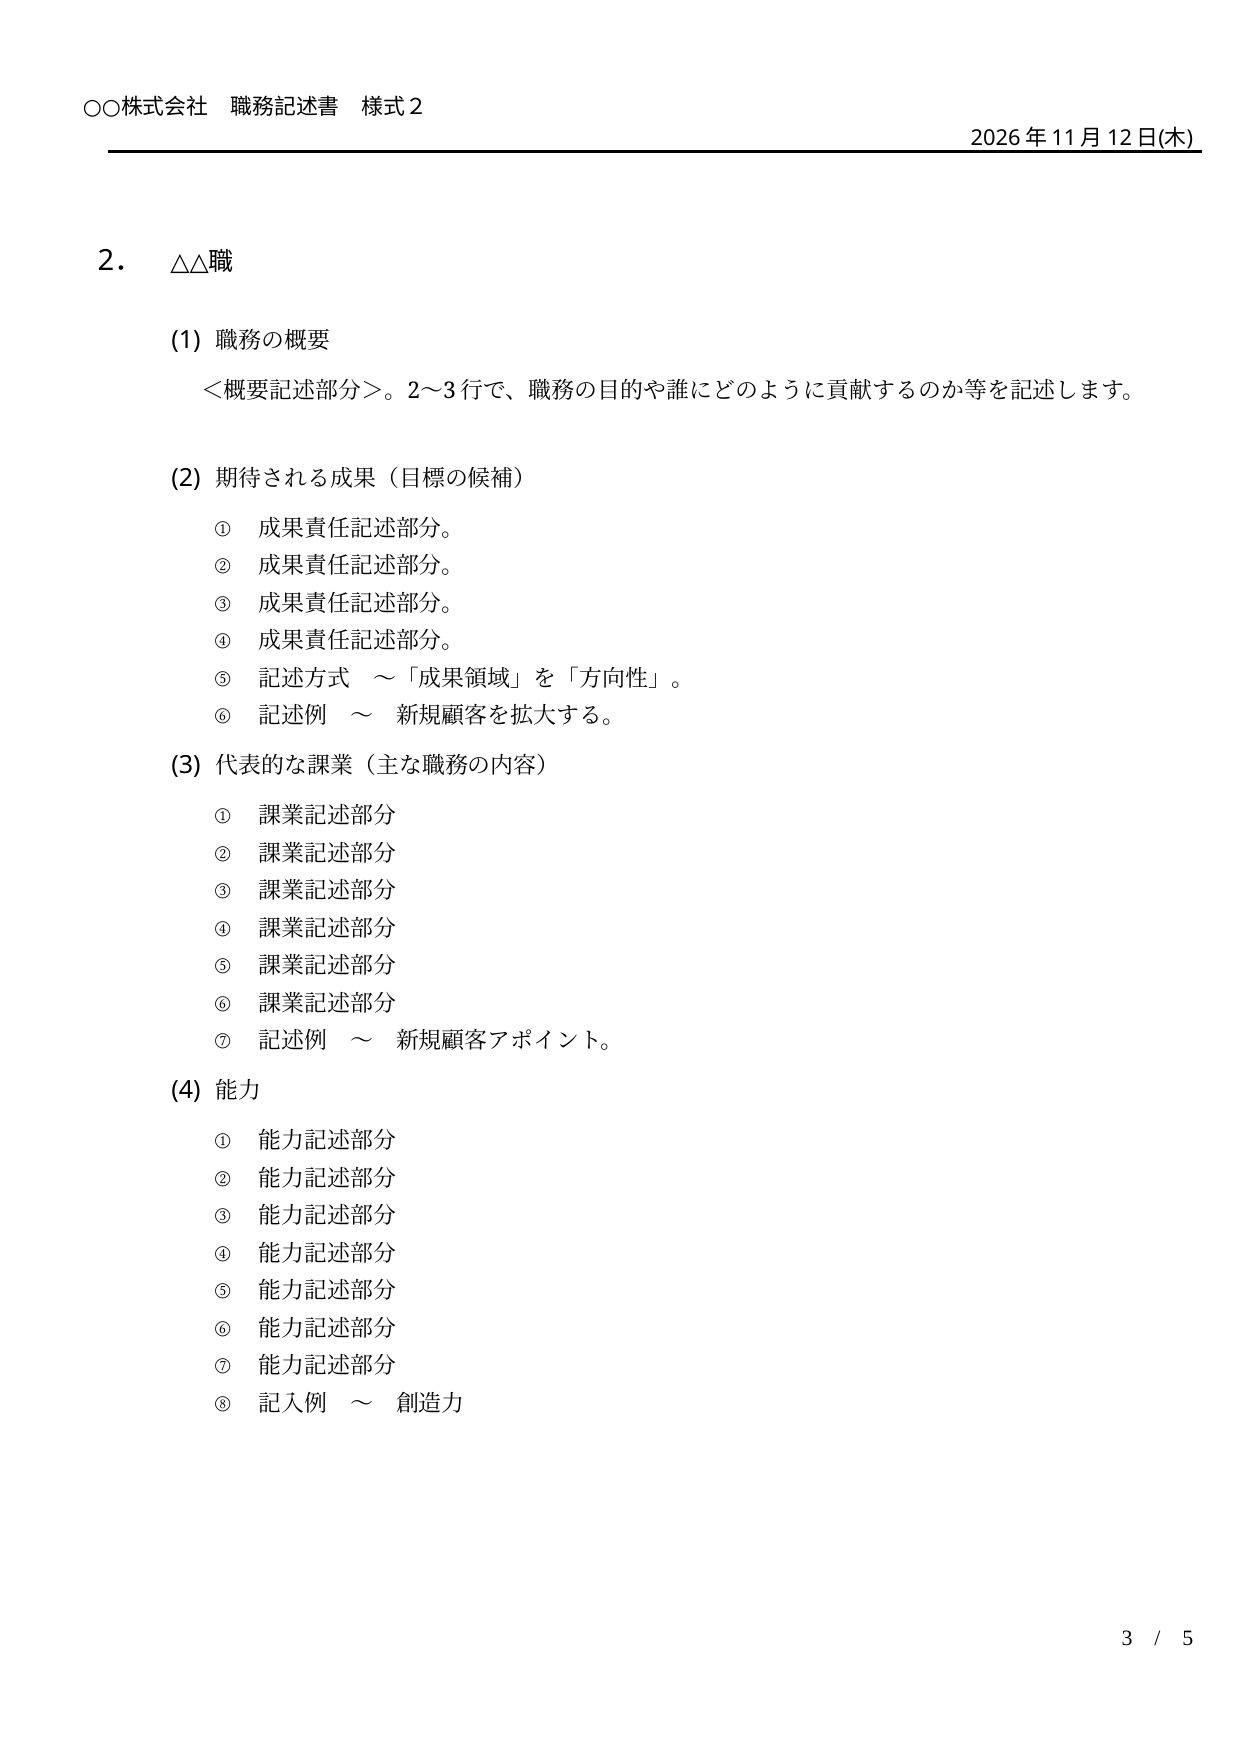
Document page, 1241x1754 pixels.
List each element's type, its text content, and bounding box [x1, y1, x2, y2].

subtitle 課業記述部分 [214, 982, 1193, 1020]
subtitle 能力記述部分 [214, 1345, 1193, 1382]
subtitle 課業記述部分 [214, 832, 1193, 870]
subtitle 能力記述部分 [214, 1307, 1193, 1345]
subtitle 記述例 ～ 新規顧客アポイント。 [214, 1020, 1193, 1057]
subtitle 記入例 ～ 創造力 [214, 1382, 1193, 1420]
subtitle 記述例 ～ 新規顧客を拡大する。 [214, 695, 1193, 732]
subtitle 成果責任記述部分。 [214, 545, 1193, 582]
subtitle 職務の概要 [171, 320, 1193, 357]
subtitle 能力記述部分 [214, 1270, 1193, 1307]
subtitle 能力記述部分 [214, 1195, 1193, 1232]
subtitle 成果責任記述部分。 [214, 620, 1193, 657]
subtitle 成果責任記述部分。 [214, 582, 1193, 620]
subtitle 課業記述部分 [214, 795, 1193, 832]
subtitle 代表的な課業（主な職務の内容） [171, 745, 1193, 782]
subtitle 課業記述部分 [214, 907, 1193, 945]
subtitle 能力記述部分 [214, 1157, 1193, 1195]
subtitle 成果責任記述部分。 [214, 507, 1193, 545]
subtitle 能力 [171, 1070, 1193, 1107]
subtitle △△職 [97, 220, 1193, 295]
subtitle 記述方式 ～「成果領域」を「方向性」。 [214, 657, 1193, 695]
subtitle 期待される成果（目標の候補） [171, 457, 1193, 495]
subtitle 能力記述部分 [214, 1120, 1193, 1157]
text ＜概要記述部分＞。2～3行で、職務の目的や誰にどのように貢献するのか等を記述します。 [177, 370, 1193, 407]
subtitle 課業記述部分 [214, 945, 1193, 982]
subtitle 課業記述部分 [214, 870, 1193, 907]
subtitle 能力記述部分 [214, 1232, 1193, 1270]
